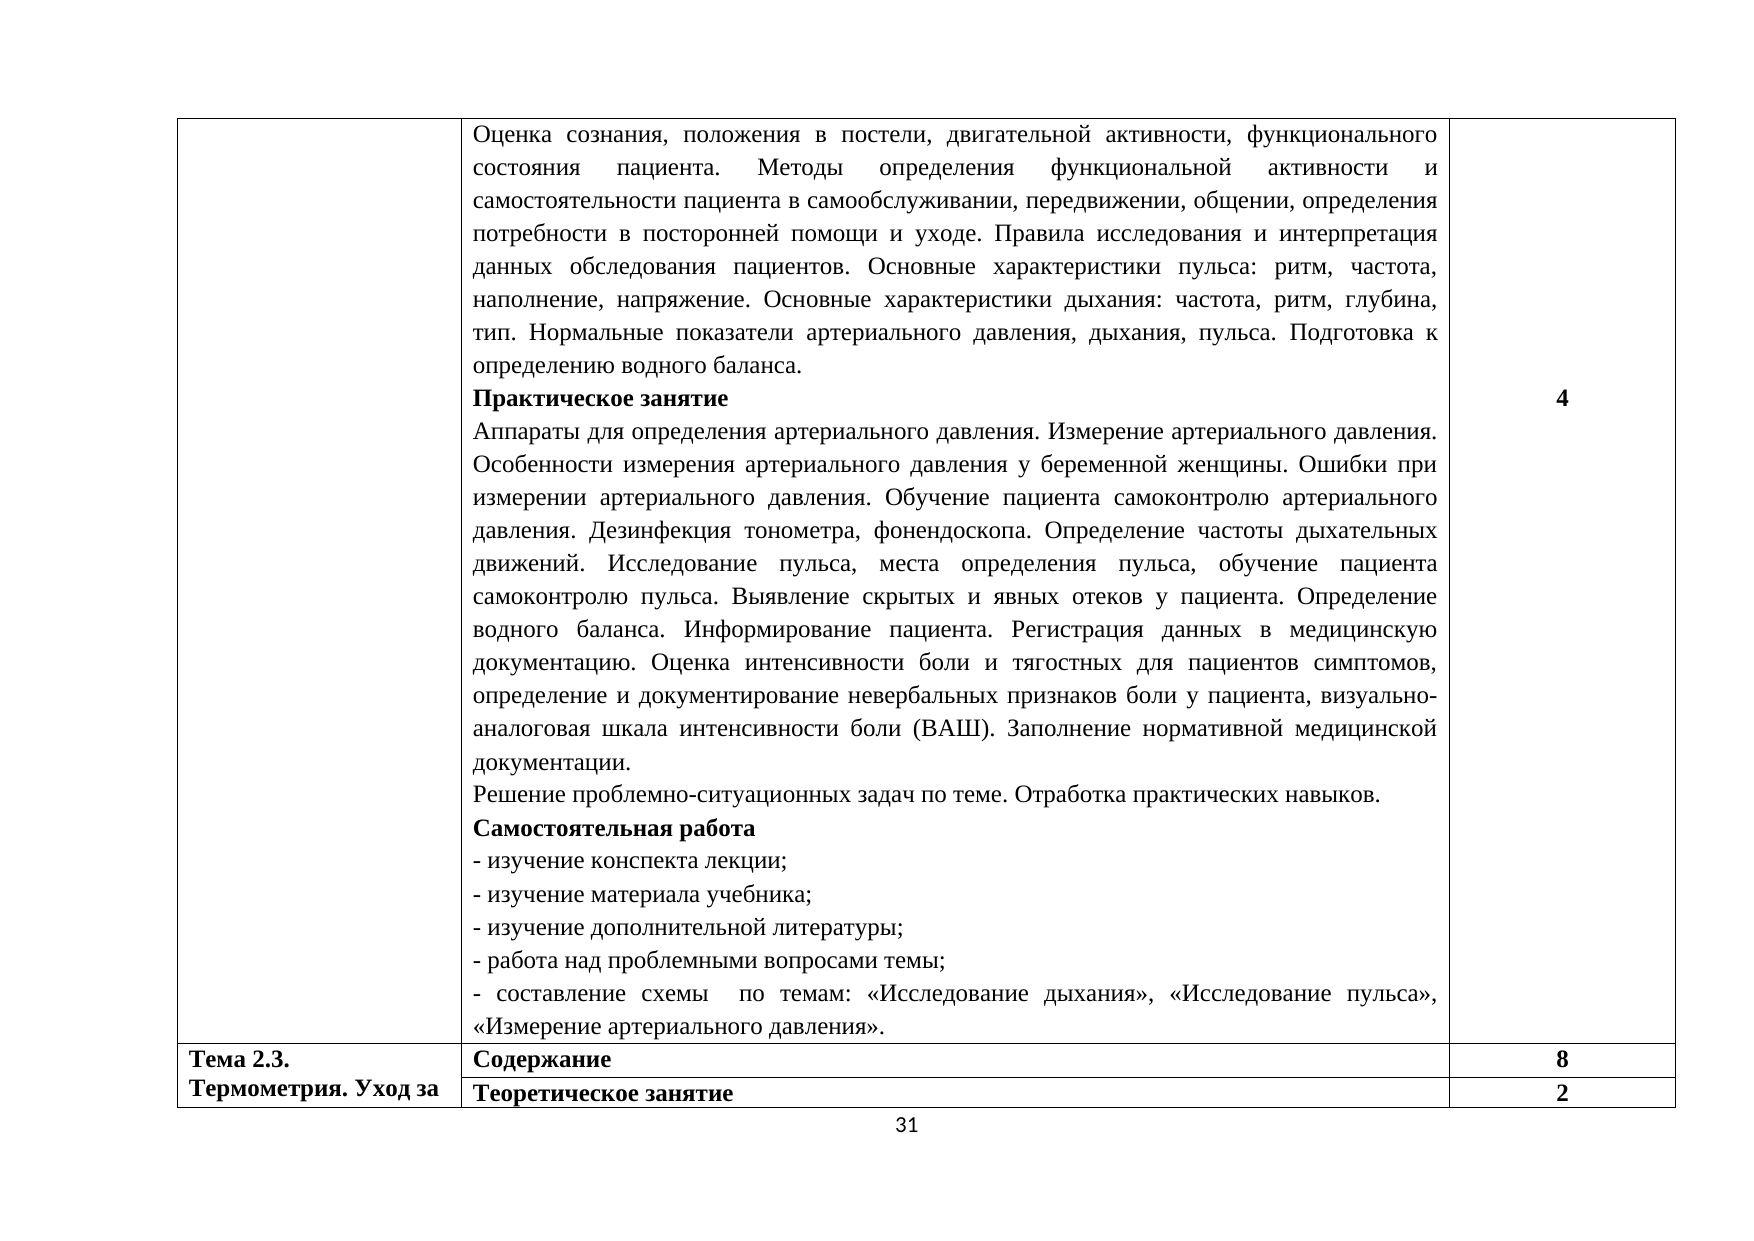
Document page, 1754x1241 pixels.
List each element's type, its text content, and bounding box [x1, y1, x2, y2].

table_cell 2 2 4 [1450, 119, 1675, 1043]
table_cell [462, 119, 1449, 1043]
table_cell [462, 1078, 1449, 1107]
table_cell 2 2 4 [1450, 1078, 1675, 1107]
table_cell Тема 2.3. Термометрия. Уход за лихорадящим пациентом [178, 1044, 461, 1107]
table_cell Содержание [462, 1044, 1449, 1077]
table_cell 8 [1450, 1044, 1675, 1077]
